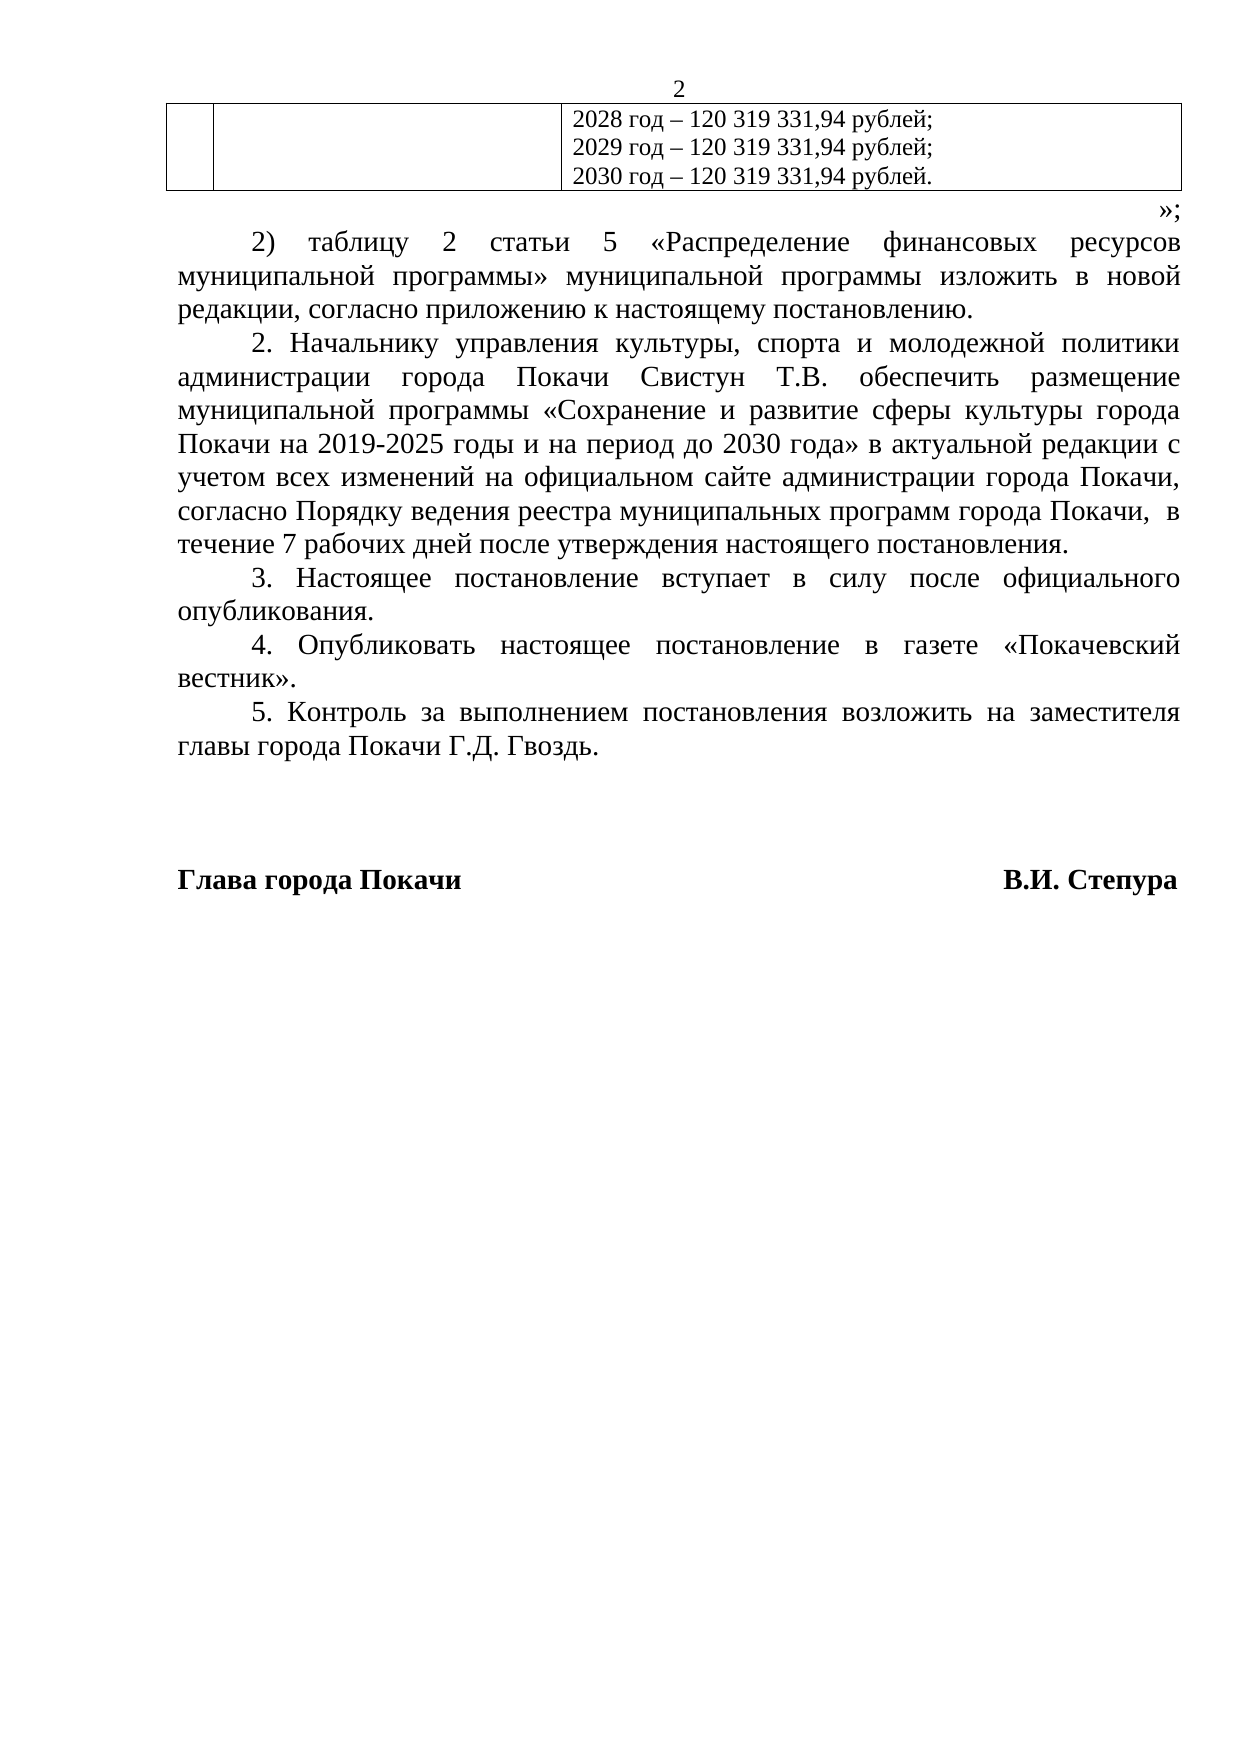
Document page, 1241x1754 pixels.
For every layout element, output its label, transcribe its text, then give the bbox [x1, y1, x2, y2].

text 2) таблицу 2 статьи 5 «Распределение финансовых ресурсов муниципальной программы» муниципальной программы изложить в новой редакции, согласно приложению к настоящему постановлению. [177, 224, 1181, 325]
text 3. Настоящее постановление вступает в силу после официального опубликования. [177, 560, 1181, 627]
text 4. Опубликовать настоящее постановление в газете «Покачевский вестник». [177, 627, 1181, 694]
text Глава города Покачи В.И. Степура [177, 862, 1181, 895]
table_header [562, 104, 1181, 190]
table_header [214, 104, 561, 190]
table_header 11 [167, 104, 213, 190]
text 5. Контроль за выполнением постановления возложить на заместителя главы города Покачи Г.Д. Гвоздь. [177, 694, 1181, 761]
text »; [177, 191, 1181, 224]
text 2. Начальнику управления культуры, спорта и молодежной политики администрации города Покачи Свистун Т.В. обеспечить размещение муниципальной программы «Сохранение и развитие сферы культуры города Покачи на 2019-2025 годы и на период до 2030 года» в актуальной редакции с учетом всех изменений на официальном сайте администрации города Покачи, согласно Порядку ведения реестра муниципальных программ города Покачи, в течение 7 рабочих дней после утверждения настоящего постановления. [177, 325, 1181, 560]
